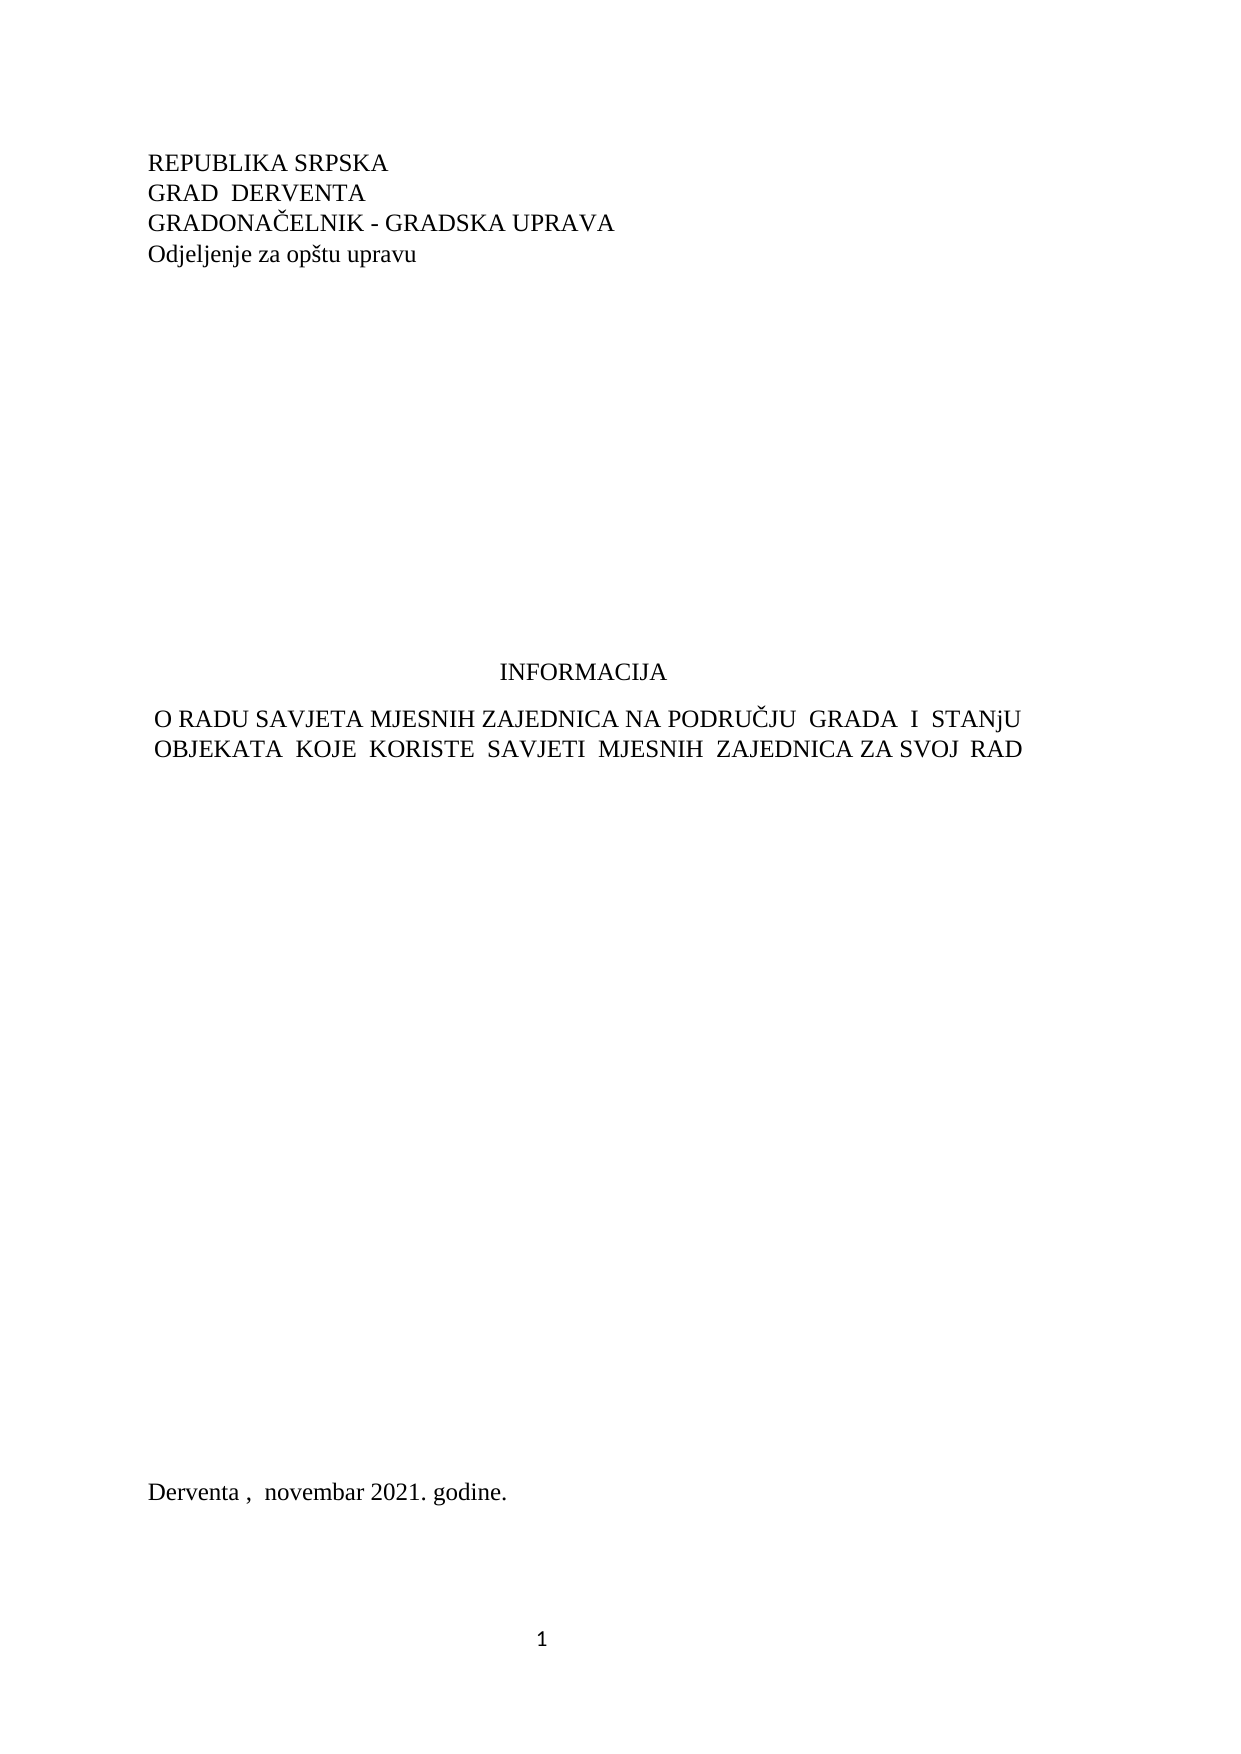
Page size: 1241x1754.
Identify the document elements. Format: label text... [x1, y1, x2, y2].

text Odjeljenje za opštu upravu [148, 239, 1093, 268]
text REPUBLIKA SRPSKA [148, 148, 1093, 176]
text INFORMACIJA [148, 657, 1093, 686]
text O RADU SAVJETA MJESNIH ZAJEDNICA NA PODRUČJU GRADA I STANjU [148, 704, 1093, 733]
text GRADONAČELNIK - GRADSKA UPRAVA [148, 208, 1093, 237]
text Derventa , novembar 2021. godine. [148, 1477, 1093, 1505]
text GRAD DERVENTA [148, 178, 1093, 207]
text OBJEKATA KOJE KORISTE SAVJETI MJESNIH ZAJEDNICA ZA SVOJ RAD [148, 734, 1093, 763]
